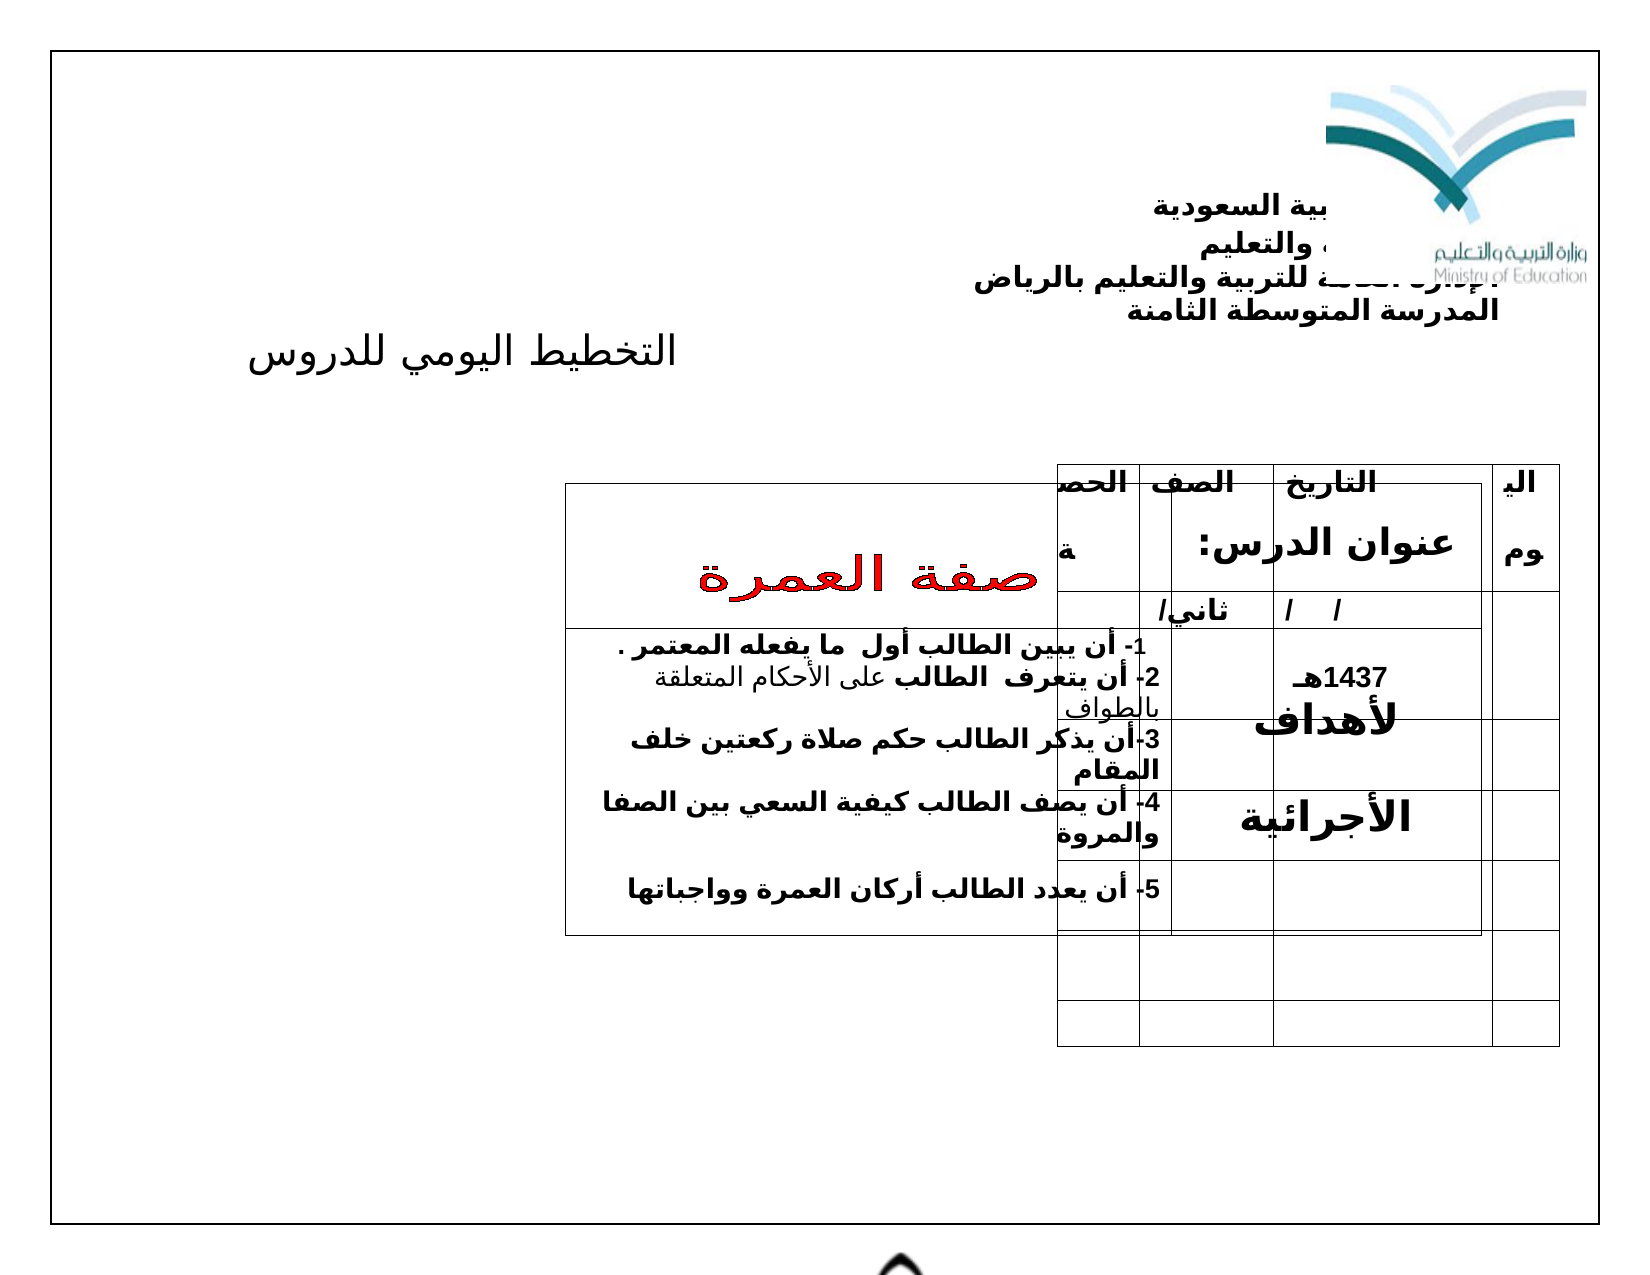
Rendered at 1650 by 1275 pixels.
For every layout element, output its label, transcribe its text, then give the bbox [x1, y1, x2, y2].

text الإدارة العامة للتربية والتعليم بالرياض [150, 259, 1436, 293]
text وزارة التربية والتعليم [150, 226, 1326, 259]
picture [1326, 85, 1587, 284]
table_cell لأهداف الأجرائية [1172, 629, 1481, 934]
table_header عنوان الدرس: [1172, 484, 1481, 628]
picture [487, 1119, 1322, 1275]
text المدرسة المتوسطة الثامنة [150, 293, 1500, 327]
text التخطيط اليومي للدروس [150, 327, 1500, 375]
text المملكة العربية السعودية [150, 187, 1326, 221]
table_header [566, 484, 1171, 628]
table_cell 1- أن يبين الطالب أول ما يفعله المعتمر . 2- أن يتعرف الطالب على الأحكام المتعلقة بالطواف 3-أن يذكر الطالب حكم صلاة ركعتين خلف المقام 4- أن يصف الطالب كيفية السعي بين الصفا والمروة 5- أن يعدد الطالب أركان العمرة وواجباتها [566, 629, 1171, 934]
